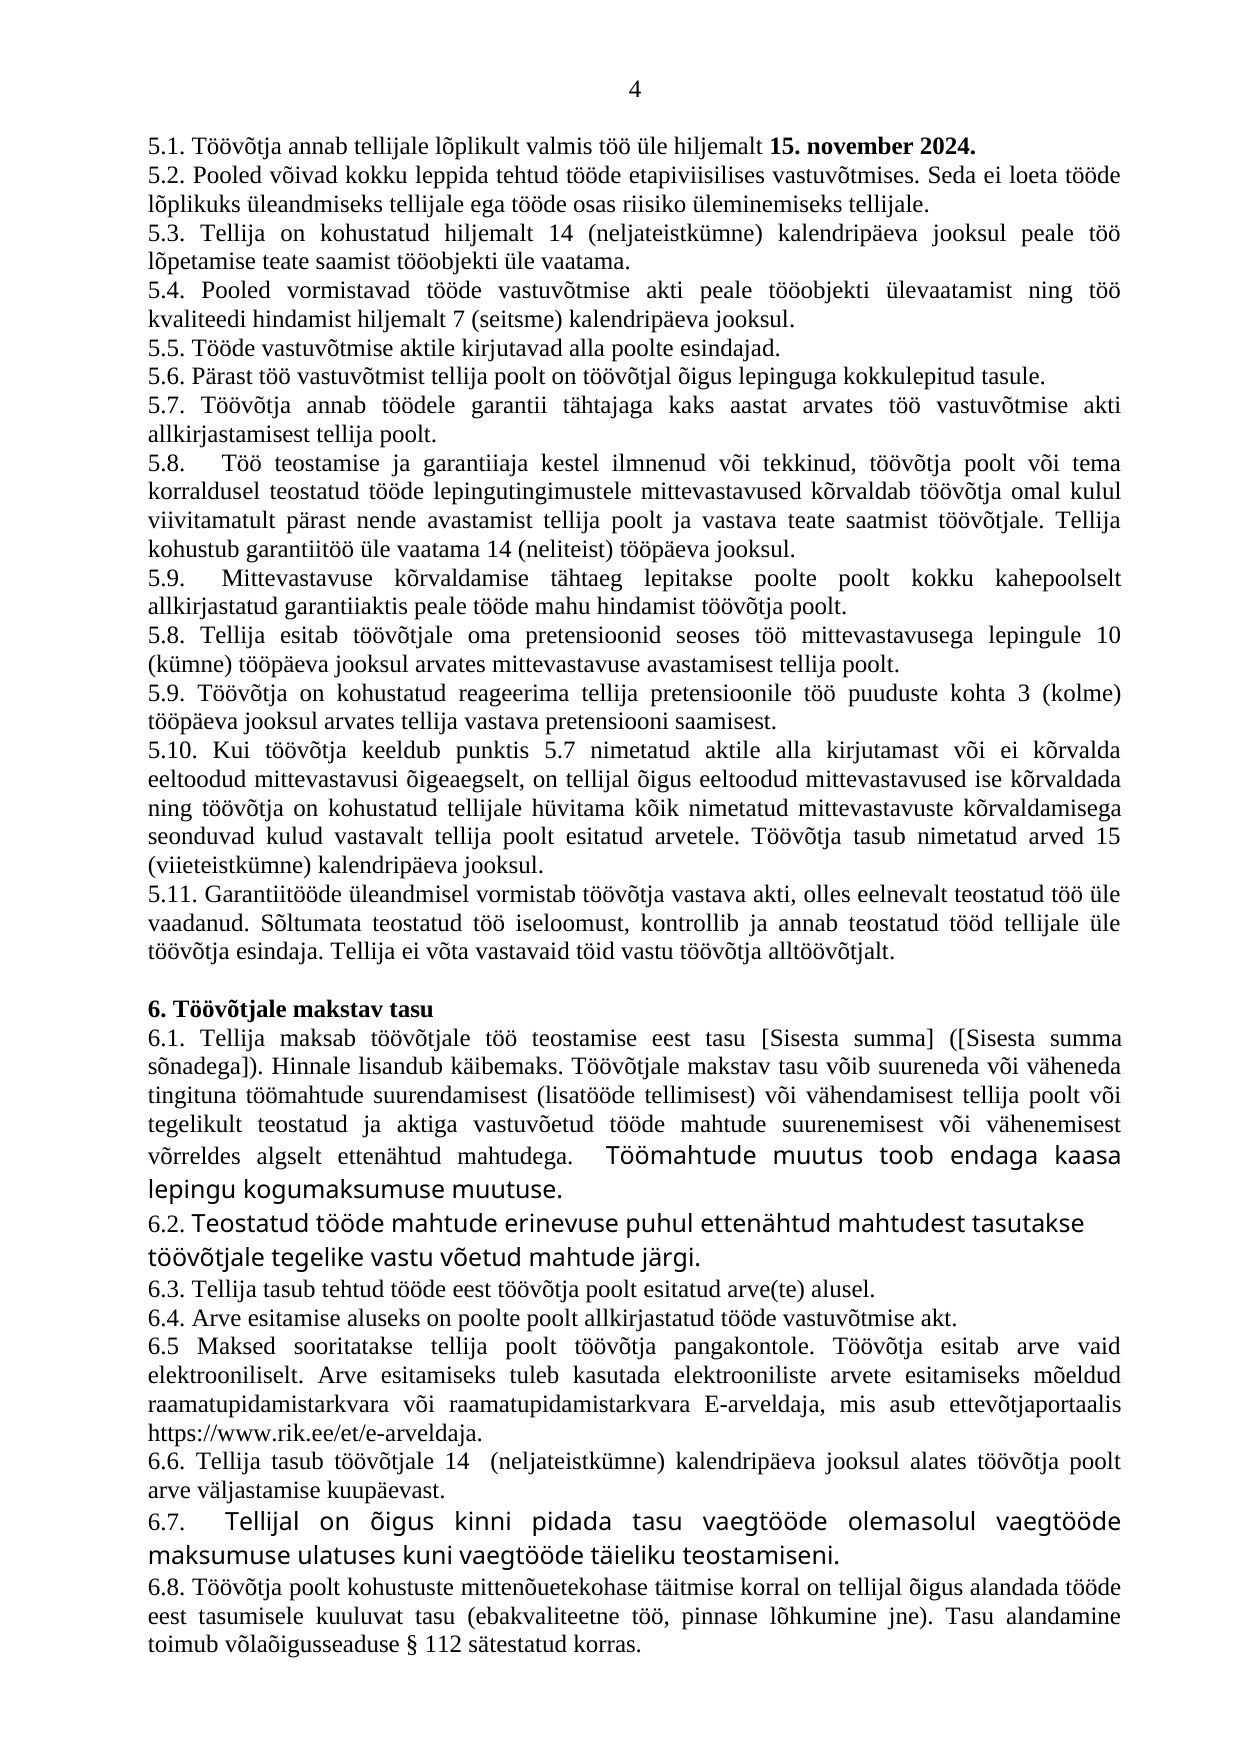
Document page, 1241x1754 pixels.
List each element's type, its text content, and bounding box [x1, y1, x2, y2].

text 5.1. Töövõtja annab tellijale lõplikult valmis töö üle hiljemalt 15. november 2024. [148, 131, 1122, 160]
text 5.8. Tellija esitab töövõtjale oma pretensioonid seoses töö mittevastavusega lepingule 10 (kümne) tööpäeva jooksul arvates mittevastavuse avastamisest tellija poolt. [148, 620, 1122, 678]
text 5.7. Töövõtja annab töödele garantii tähtajaga kaks aastat arvates töö vastuvõtmise akti allkirjastamisest tellija poolt. [148, 390, 1122, 448]
text 5.11. Garantiitööde üleandmisel vormistab töövõtja vastava akti, olles eelnevalt teostatud töö üle vaadanud. Sõltumata teostatud töö iseloomust, kontrollib ja annab teostatud tööd tellijale üle töövõtja esindaja. Tellija ei võta vastavaid töid vastu töövõtja alltöövõtjalt. [148, 879, 1122, 965]
text 6.5 Maksed sooritatakse tellija poolt töövõtja pangakontole. Töövõtja esitab arve vaid elektrooniliselt. Arve esitamiseks tuleb kasutada elektrooniliste arvete esitamiseks mõeldud raamatupidamistarkvara või raamatupidamistarkvara E-arveldaja, mis asub ettevõtjaportaalis https://www.rik.ee/et/e-arveldaja. [148, 1331, 1122, 1446]
text 5.2. Pooled võivad kokku leppida tehtud tööde etapiviisilises vastuvõtmises. Seda ei loeta tööde lõplikuks üleandmiseks tellijale ega tööde osas riisiko üleminemiseks tellijale. [148, 160, 1122, 218]
text 6.2. Teostatud tööde mahtude erinevuse puhul ettenähtud mahtudest tasutakse töövõtjale tegelike vastu võetud mahtude järgi. [148, 1206, 1122, 1274]
text 6. Töövõtjale makstav tasu [148, 994, 1122, 1023]
text 5.8. Töö teostamise ja garantiiaja kestel ilmnenud või tekkinud, töövõtja poolt või tema korraldusel teostatud tööde lepingutingimustele mittevastavused kõrvaldab töövõtja omal kulul viivitamatult pärast nende avastamist tellija poolt ja vastava teate saatmist töövõtjale. Tellija kohustub garantiitöö üle vaatama 14 (neliteist) tööpäeva jooksul. [148, 448, 1122, 563]
text 6.3. Tellija tasub tehtud tööde eest töövõtja poolt esitatud arve(te) alusel. [148, 1274, 1122, 1303]
text 5.5. Tööde vastuvõtmise aktile kirjutavad alla poolte esindajad. [148, 333, 1122, 361]
text 5.6. Pärast töö vastuvõtmist tellija poolt on töövõtjal õigus lepinguga kokkulepitud tasule. [148, 361, 1122, 390]
text 5.4. Pooled vormistavad tööde vastuvõtmise akti peale tööobjekti ülevaatamist ning töö kvaliteedi hindamist hiljemalt 7 (seitsme) kalendripäeva jooksul. [148, 275, 1122, 333]
text 6.8. Töövõtja poolt kohustuste mittenõuetekohase täitmise korral on tellijal õigus alandada tööde eest tasumisele kuuluvat tasu (ebakvaliteetne töö, pinnase lõhkumine jne). Tasu alandamine toimub võlaõigusseaduse § 112 sätestatud korras. [148, 1572, 1122, 1658]
text 6.1. Tellija maksab töövõtjale töö teostamise eest tasu (Hinnale lisandub käibemaks. Töövõtjale makstav tasu võib suureneda või väheneda tingituna töömahtude suurendamisest (lisatööde tellimisest) või vähendamisest tellija poolt või tegelikult teostatud ja aktiga vastuvõetud tööde mahtude suurenemisest või vähenemisest võrreldes algselt ettenähtud mahtudega. Töömahtude muutus toob endaga kaasa lepingu kogumaksumuse muutuse. [148, 1023, 1122, 1206]
text 5.10. Kui töövõtja keeldub punktis 5.7 nimetatud aktile alla kirjutamast või ei kõrvalda eeltoodud mittevastavusi õigeaegselt, on tellijal õigus eeltoodud mittevastavused ise kõrvaldada ning töövõtja on kohustatud tellijale hüvitama kõik nimetatud mittevastavuste kõrvaldamisega seonduvad kulud vastavalt tellija poolt esitatud arvetele. Töövõtja tasub nimetatud arved 15 (viieteistkümne) kalendripäeva jooksul. [148, 735, 1122, 879]
text 5.3. Tellija on kohustatud hiljemalt 14 (neljateistkümne) kalendripäeva jooksul peale töö lõpetamise teate saamist tööobjekti üle vaatama. [148, 218, 1122, 275]
text 5.9. Töövõtja on kohustatud reageerima tellija pretensioonile töö puuduste kohta 3 (kolme) tööpäeva jooksul arvates tellija vastava pretensiooni saamisest. [148, 678, 1122, 735]
text 6.4. Arve esitamise aluseks on poolte poolt allkirjastatud tööde vastuvõtmise akt. [148, 1303, 1122, 1331]
text 6.7. Tellijal on õigus kinni pidada tasu vaegtööde olemasolul vaegtööde maksumuse ulatuses kuni vaegtööde täieliku teostamiseni. [148, 1504, 1122, 1572]
text 6.6. Tellija tasub töövõtjale 14 (neljateistkümne) kalendripäeva jooksul alates töövõtja poolt arve väljastamise kuupäevast. [148, 1446, 1122, 1504]
text 5.9. Mittevastavuse kõrvaldamise tähtaeg lepitakse poolte poolt kokku kahepoolselt allkirjastatud garantiiaktis peale tööde mahu hindamist töövõtja poolt. [148, 563, 1122, 620]
